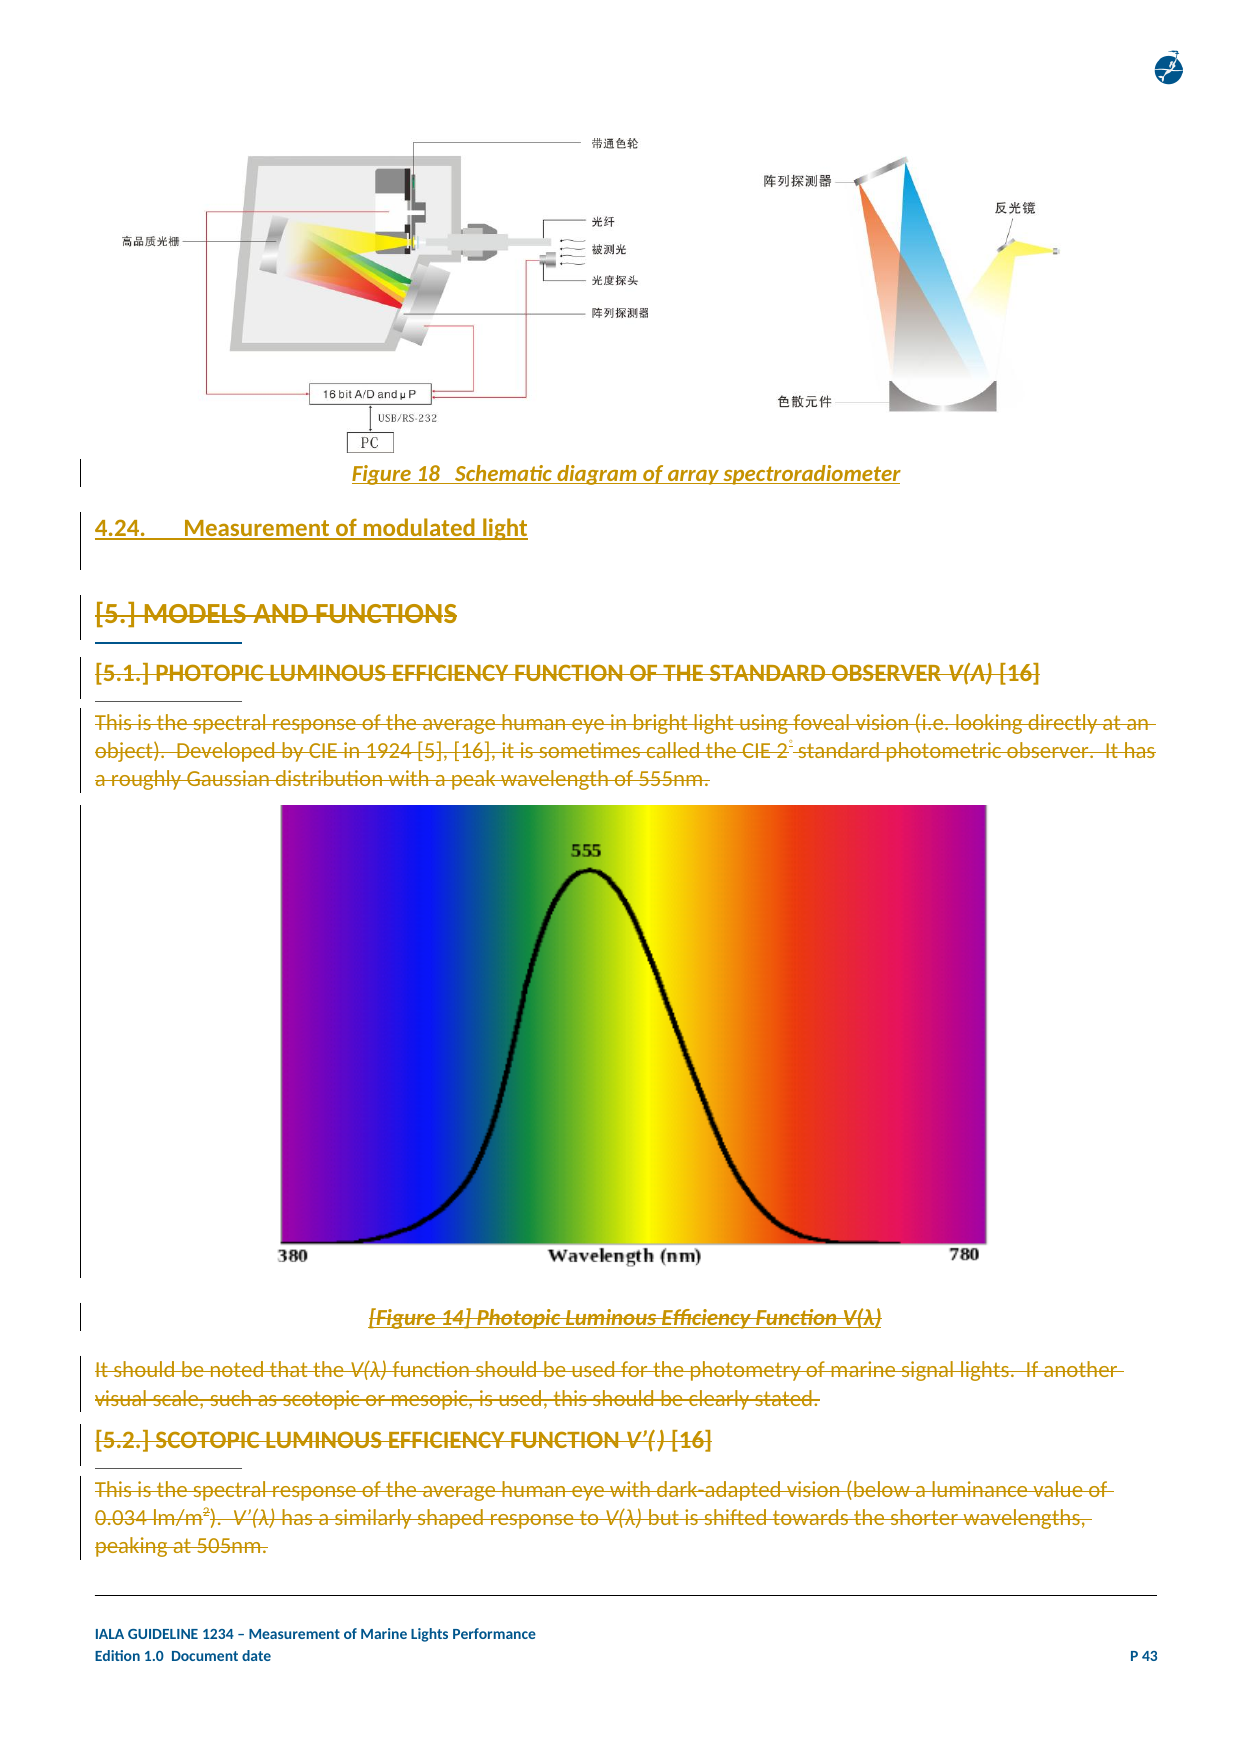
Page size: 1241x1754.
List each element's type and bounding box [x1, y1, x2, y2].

picture [721, 123, 1110, 459]
picture [121, 138, 648, 453]
picture [1123, 0, 1241, 119]
